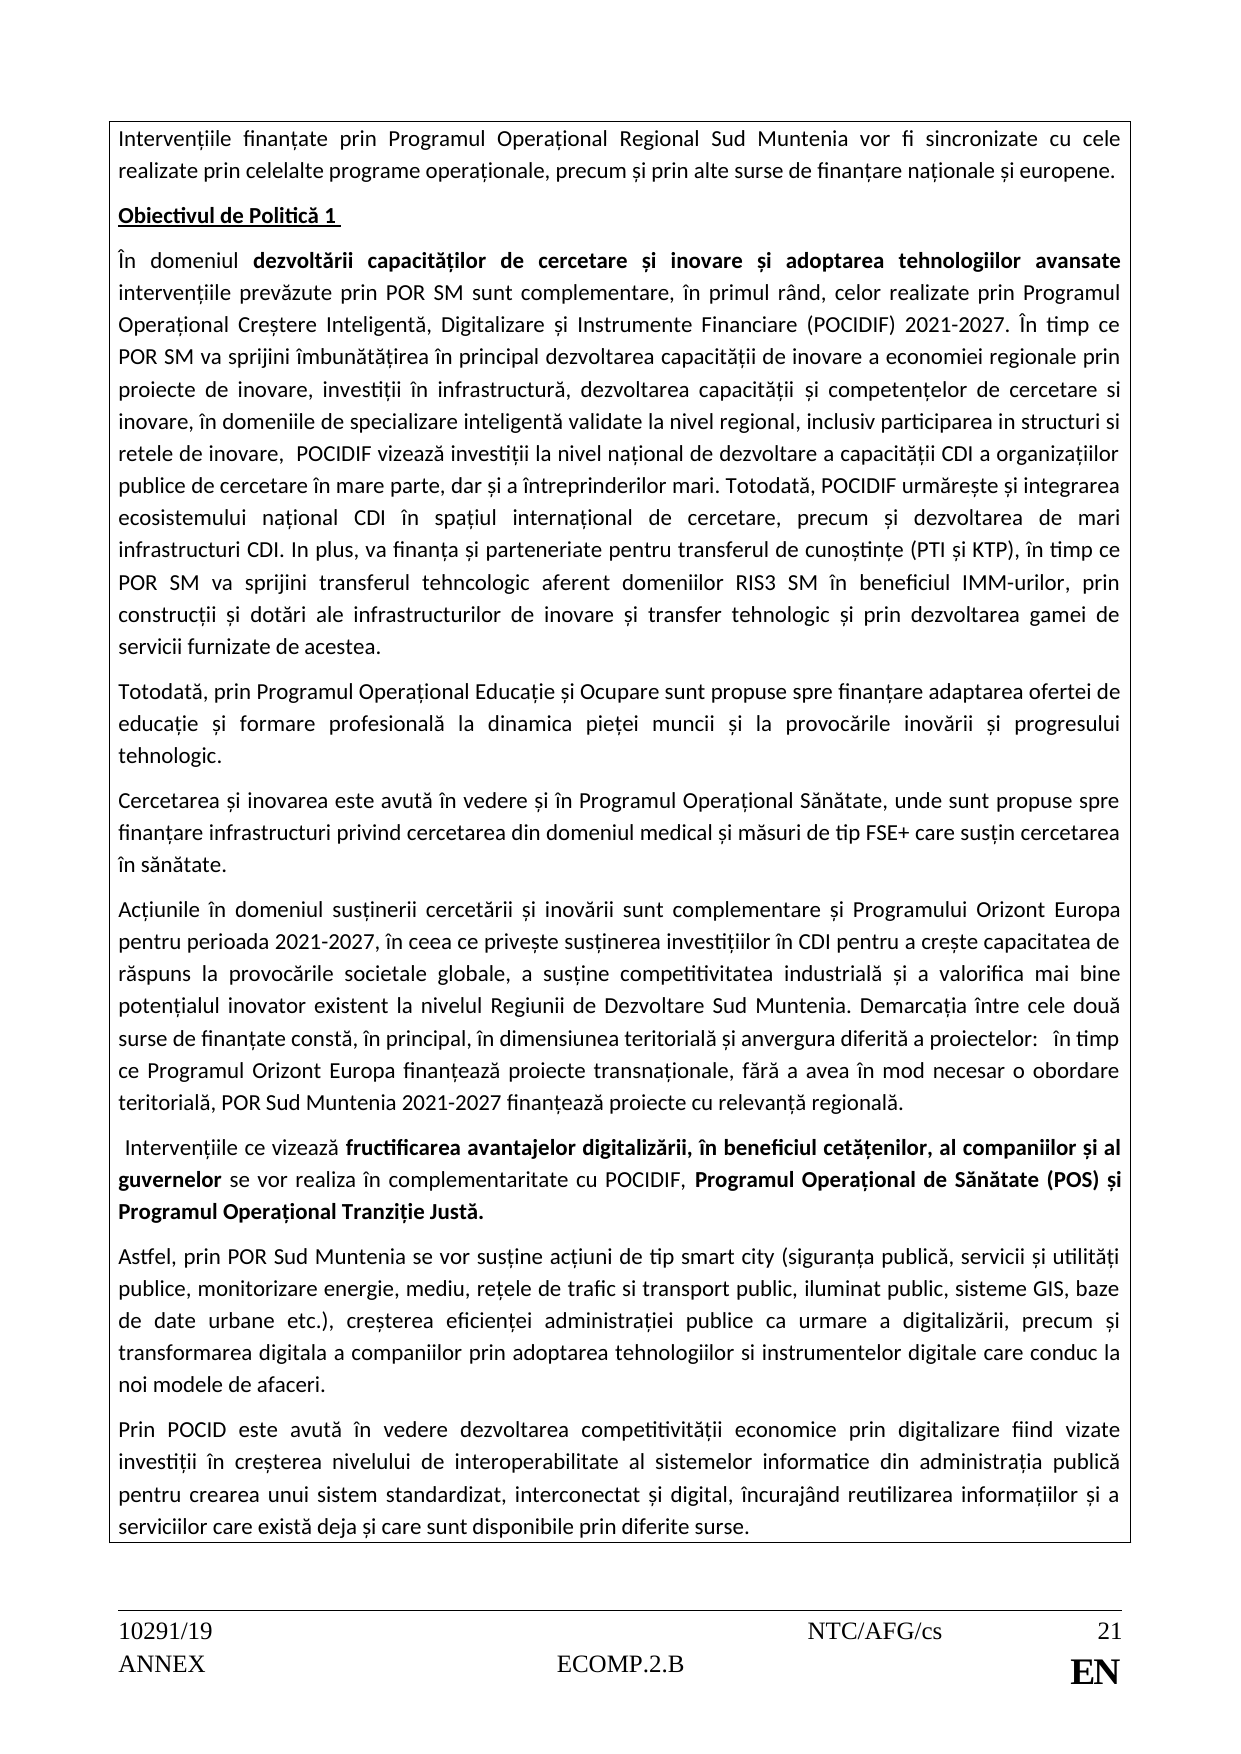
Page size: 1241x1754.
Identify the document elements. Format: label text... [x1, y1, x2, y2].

text Intervențiile ce vizează fructificarea avantajelor digitalizării, în beneficiul cetățenilor, al companiilor și al guvernelor se vor realiza în complementaritate cu POCIDIF, Programul Operațional de Sănătate (POS) și Programul Operațional Tranziție Justă. [110, 1130, 1130, 1225]
text Totodată, prin Programul Operațional Educație și Ocupare sunt propuse spre finanțare adaptarea ofertei de educație și formare profesională la dinamica pieței muncii și la provocările inovării și progresului tehnologic. [110, 674, 1130, 769]
text În domeniul dezvoltării capacităților de cercetare și inovare și adoptarea tehnologiilor avansate intervențiile prevăzute prin POR SM sunt complementare, în primul rând, celor realizate prin Programul Operațional Creștere Inteligentă, Digitalizare și Instrumente Financiare (POCIDIF) 2021-2027. În timp ce POR SM va sprijini îmbunătățirea în principal dezvoltarea capacității de inovare a economiei regionale prin proiecte de inovare, investiții în infrastructură, dezvoltarea capacității și competențelor de cercetare si inovare, în domeniile de specializare inteligentă validate la nivel regional, inclusiv participarea in structuri si retele de inovare, POCIDIF vizează investiții la nivel național de dezvoltare a capacității CDI a organizațiilor publice de cercetare în mare parte, dar și a întreprinderilor mari. Totodată, POCIDIF urmărește și integrarea ecosistemului național CDI în spațiul internațional de cercetare, precum și dezvoltarea de mari infrastructuri CDI. In plus, va finanța și parteneriate pentru transferul de cunoștințe (PTI și KTP), în timp ce POR SM va sprijini transferul tehncologic aferent domeniilor RIS3 SM în beneficiul IMM-urilor, prin construcții și dotări ale infrastructurilor de inovare și transfer tehnologic și prin dezvoltarea gamei de servicii furnizate de acestea. [110, 243, 1130, 660]
text Cercetarea și inovarea este avută în vedere și în Programul Operațional Sănătate, unde sunt propuse spre finanțare infrastructuri privind cercetarea din domeniul medical și măsuri de tip FSE+ care susțin cercetarea în sănătate. [110, 783, 1130, 878]
text Acțiunile în domeniul susținerii cercetării și inovării sunt complementare și Programului Orizont Europa pentru perioada 2021-2027, în ceea ce privește susținerea investițiilor în CDI pentru a crește capacitatea de răspuns la provocările societale globale, a susține competitivitatea industrială și a valorifica mai bine potențialul inovator existent la nivelul Regiunii de Dezvoltare Sud Muntenia. Demarcația între cele două surse de finanțate constă, în principal, în dimensiunea teritorială și anvergura diferită a proiectelor: în timp ce Programul Orizont Europa finanțează proiecte transnaționale, fără a avea în mod necesar o obordare teritorială, POR Sud Muntenia 2021-2027 finanțează proiecte cu relevanță regională. [110, 892, 1130, 1116]
text Obiectivul de Politică 1 [110, 198, 1130, 229]
text Astfel, prin POR Sud Muntenia se vor susține acțiuni de tip smart city (siguranța publică, servicii și utilități publice, monitorizare energie, mediu, rețele de trafic si transport public, iluminat public, sisteme GIS, baze de date urbane etc.), creșterea eficienței administrației publice ca urmare a digitalizării, precum și transformarea digitala a companiilor prin adoptarea tehnologiilor si instrumentelor digitale care conduc la noi modele de afaceri. [110, 1239, 1130, 1399]
text Intervențiile finanțate prin Programul Operațional Regional Sud Muntenia vor fi sincronizate cu cele realizate prin celelalte programe operaționale, precum și prin alte surse de finanțare naționale și europene. [110, 122, 1130, 184]
text Prin POCID este avută în vedere dezvoltarea competitivității economice prin digitalizare fiind vizate investiții în creșterea nivelului de interoperabilitate al sistemelor informatice din administrația publică pentru crearea unui sistem standardizat, interconectat și digital, încurajând reutilizarea informațiilor și a serviciilor care există deja și care sunt disponibile prin diferite surse. [110, 1412, 1130, 1542]
